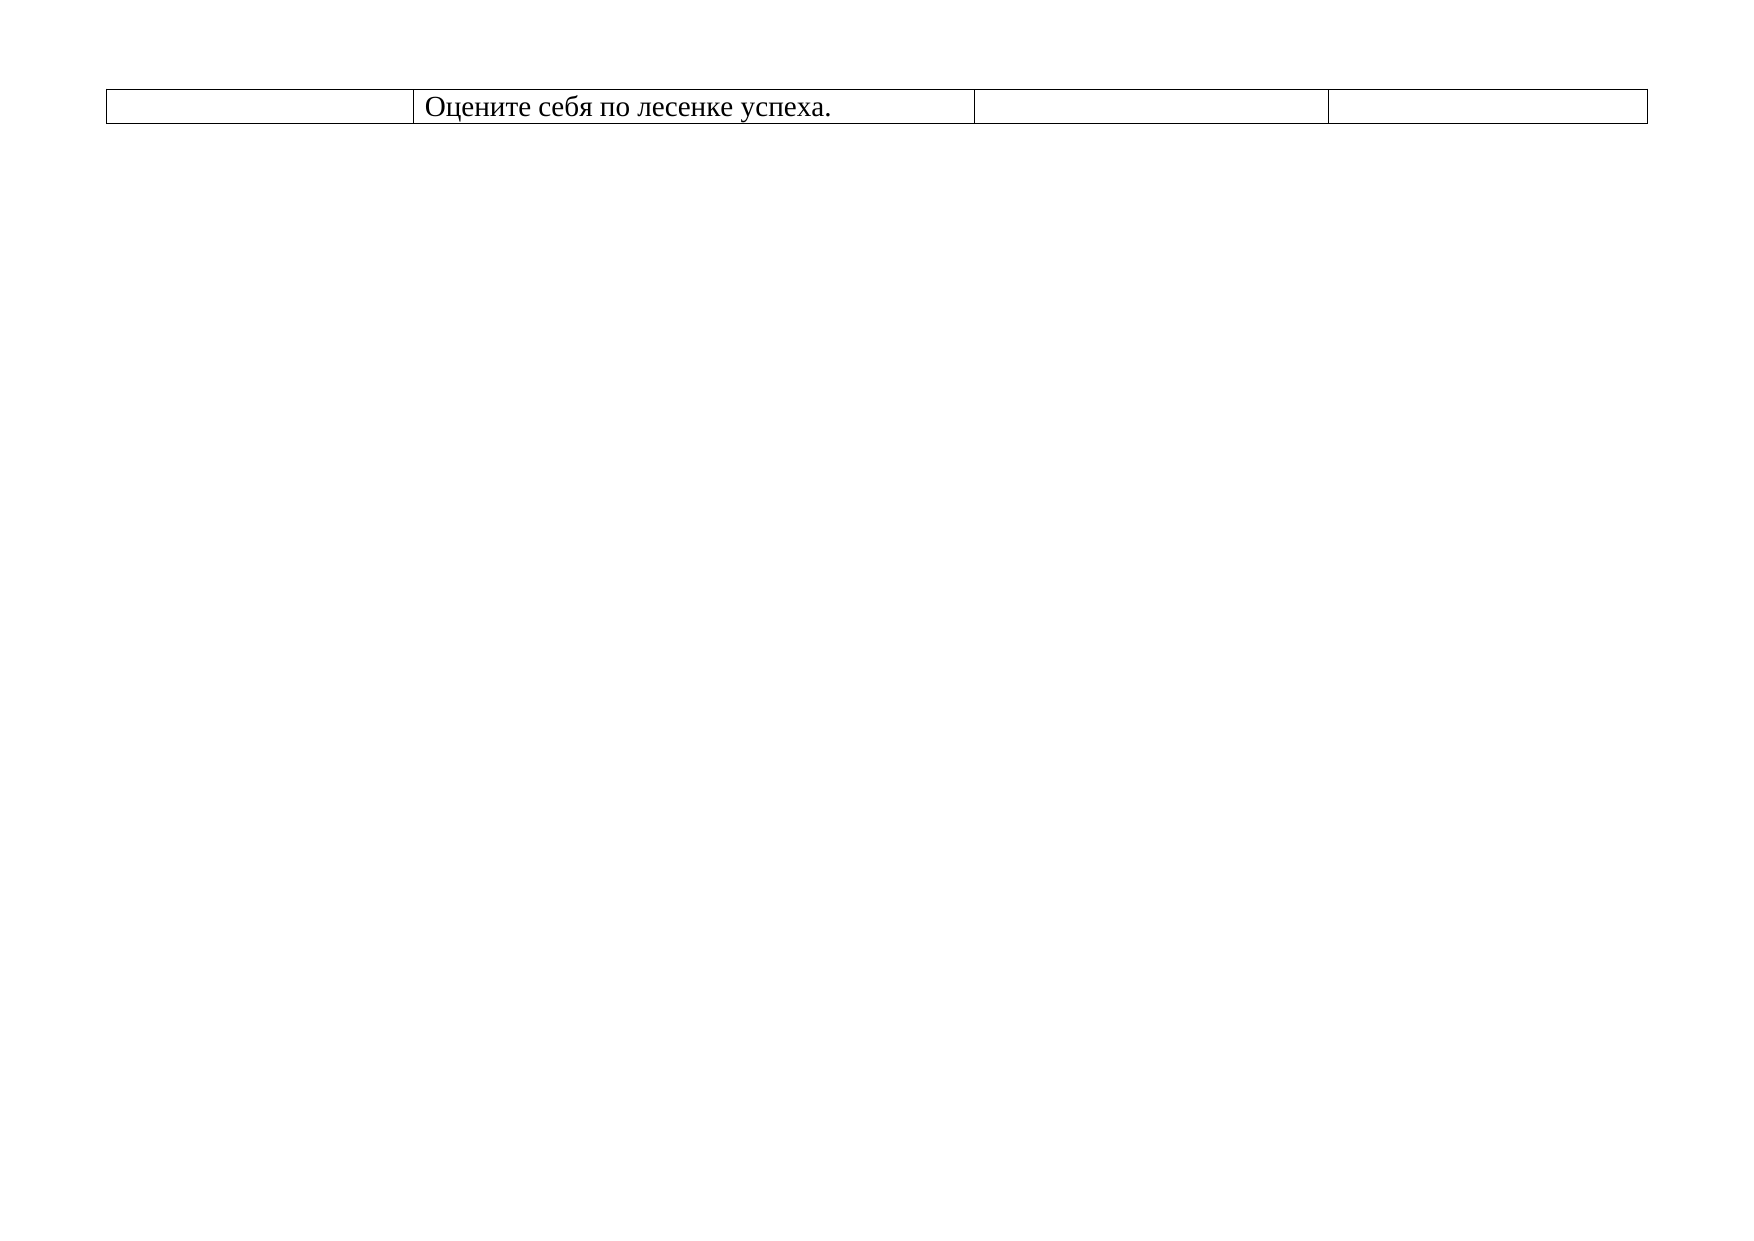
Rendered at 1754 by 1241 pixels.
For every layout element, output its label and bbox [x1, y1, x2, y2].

table_cell [414, 90, 974, 123]
table_cell [1329, 90, 1647, 123]
table_cell [975, 90, 1328, 123]
table_cell [107, 90, 413, 123]
